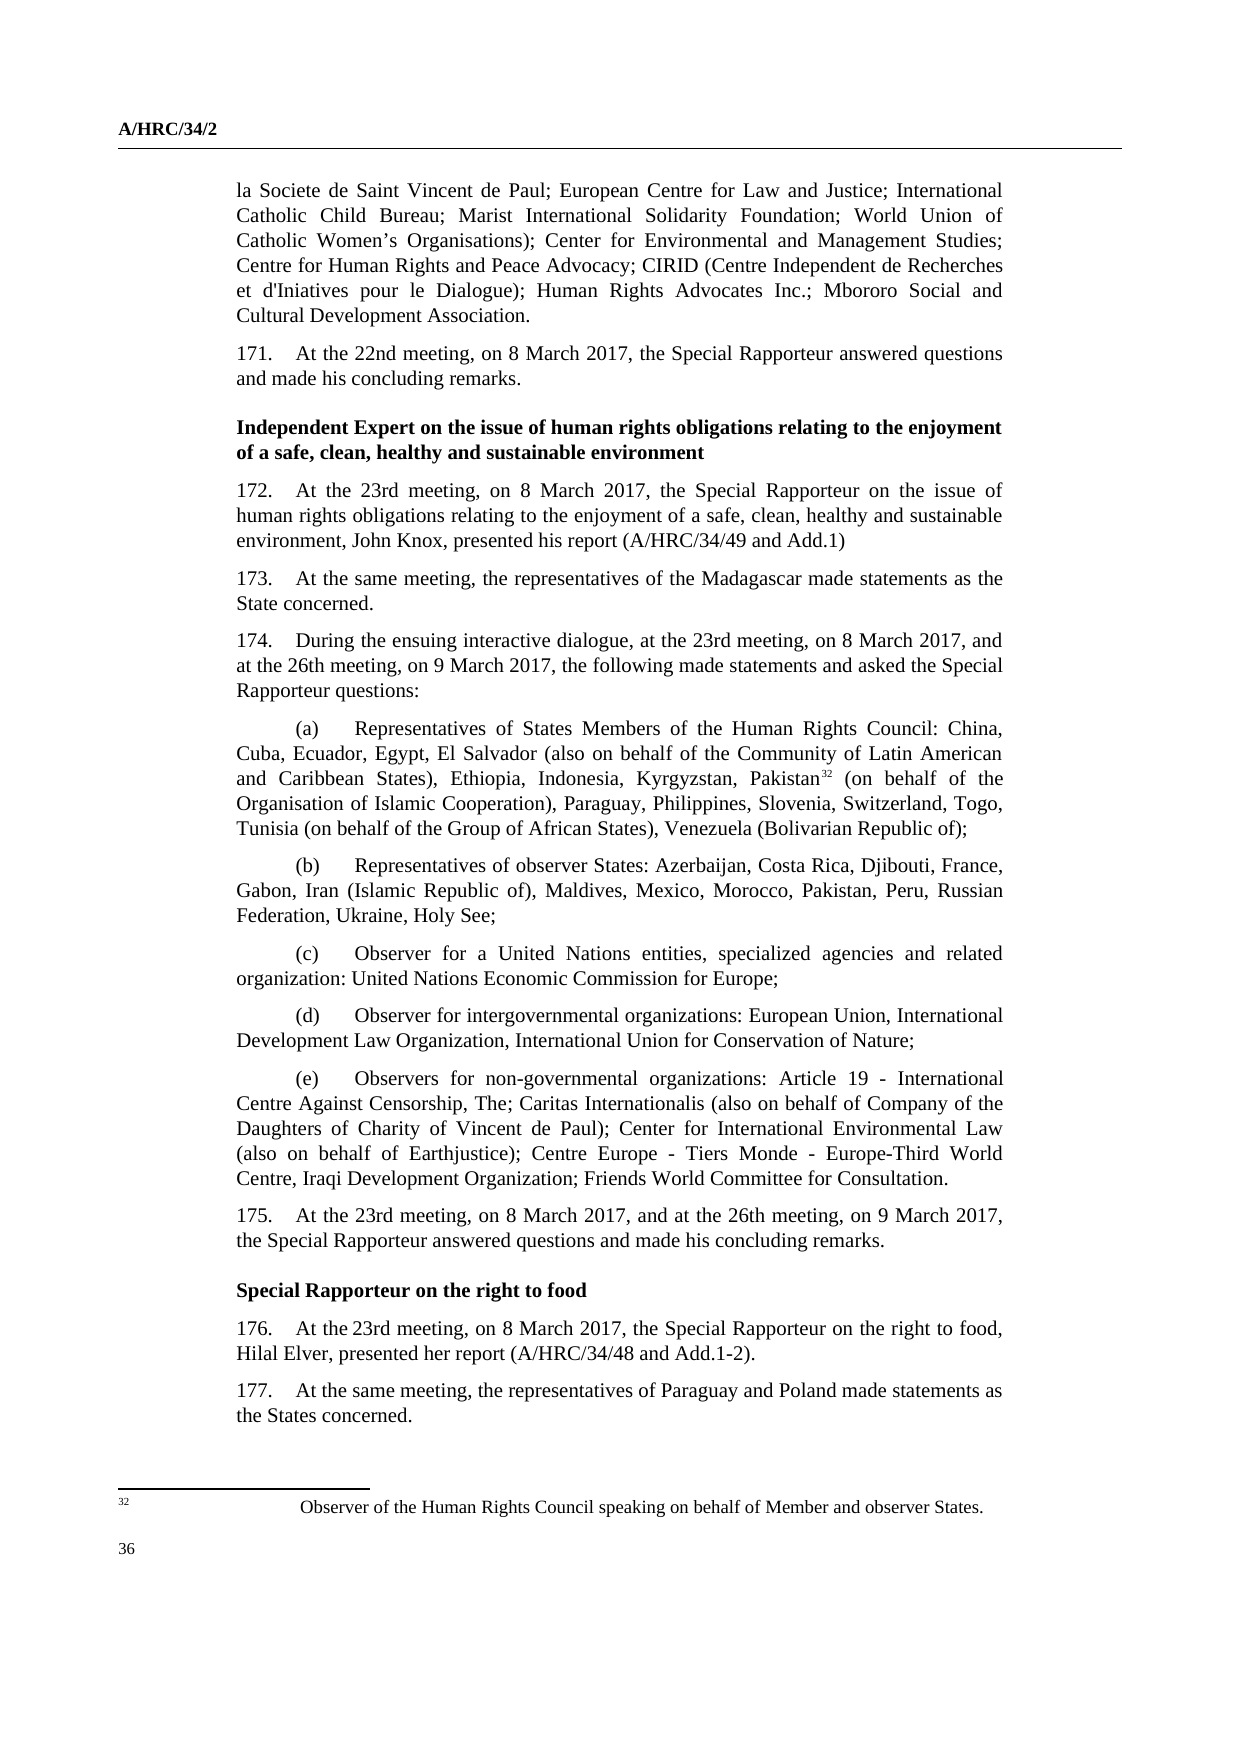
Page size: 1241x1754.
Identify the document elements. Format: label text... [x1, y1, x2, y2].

text 172. At the 23rd meeting, on 8 March 2017, the Special Rapporteur on the issue of human rights obligations relating to the enjoyment of a safe, clean, healthy and sustainable environment, John Knox, presented his report (A/HRC/34/49 and Add.1) [236, 477, 1004, 552]
text (e) Observers for non-governmental organizations: Article 19 - International Centre Against Censorship, The; Caritas Internationalis (also on behalf of Company of the Daughters of Charity of Vincent de Paul); Center for International Environmental Law (also on behalf of Earthjustice); Centre Europe - Tiers Monde - Europe-Third World Centre, Iraqi Development Organization; Friends World Committee for Consultation. [236, 1065, 1004, 1190]
text Special Rapporteur on the right to food [118, 1277, 1004, 1302]
text 177. At the same meeting, the representatives of Paraguay and Poland made statements as the States concerned. [236, 1377, 1004, 1427]
text (d) Observer for intergovernmental organizations: European Union, International Development Law Organization, International Union for Conservation of Nature; [236, 1002, 1004, 1052]
text 173. At the same meeting, the representatives of the Madagascar made statements as the State concerned. [236, 565, 1004, 615]
text Independent Expert on the issue of human rights obligations relating to the enjoyment of a safe, clean, healthy and sustainable environment [118, 415, 1004, 465]
text (a) Representatives of States Members of the Human Rights Council: China, Cuba, Ecuador, Egypt, El Salvador (also on behalf of the Community of Latin American and Caribbean States), Ethiopia, Indonesia, Kyrgyzstan, Pakistan (on behalf of the Organisation of Islamic Cooperation), Paraguay, Philippines, Slovenia, Switzerland, Togo, Tunisia (on behalf of the Group of African States), Venezuela (Bolivarian Republic of); [236, 715, 1004, 840]
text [236, 177, 1004, 327]
text (b) Representatives of observer States: Azerbaijan, Costa Rica, Djibouti, France, Gabon, Iran (Islamic Republic of), Maldives, Mexico, Morocco, Pakistan, Peru, Russian Federation, Ukraine, Holy See; [236, 852, 1004, 927]
text (c) Observer for a United Nations entities, specialized agencies and related organization: United Nations Economic Commission for Europe; [236, 940, 1004, 990]
text 175. At the 23rd meeting, on 8 March 2017, and at the 26th meeting, on 9 March 2017, the Special Rapporteur answered questions and made his concluding remarks. [236, 1202, 1004, 1252]
text 171. At the 22nd meeting, on 8 March 2017, the Special Rapporteur answered questions and made his concluding remarks. [236, 340, 1004, 390]
text 176. At the 23rd meeting, on 8 March 2017, the Special Rapporteur on the right to food, Hilal Elver, presented her report (A/HRC/34/48 and Add.1-2). [236, 1315, 1004, 1365]
text 174. During the ensuing interactive dialogue, at the 23rd meeting, on 8 March 2017, and at the 26th meeting, on 9 March 2017, the following made statements and asked the Special Rapporteur questions: [236, 627, 1004, 702]
